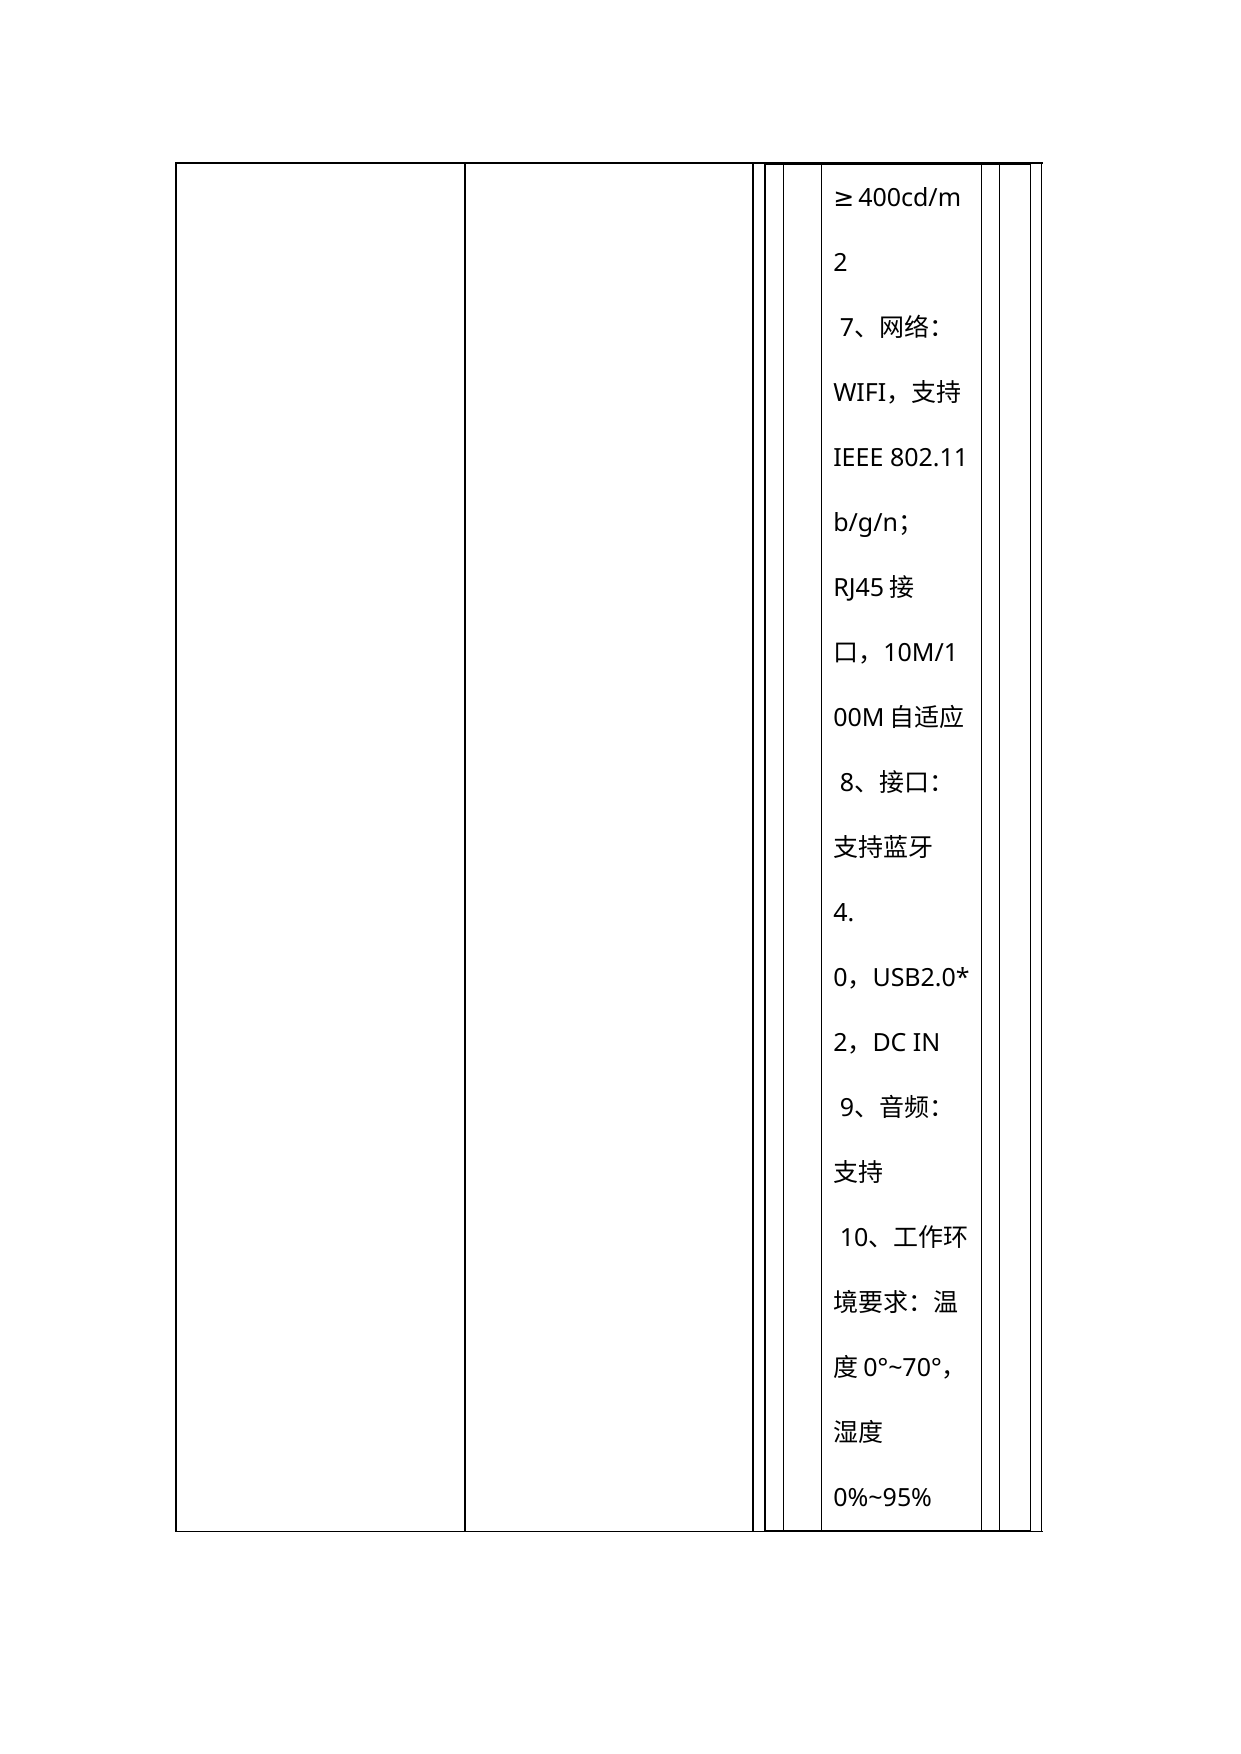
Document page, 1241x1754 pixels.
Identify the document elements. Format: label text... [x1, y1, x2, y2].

table_cell [982, 165, 999, 1530]
table_cell 1 [177, 164, 464, 1531]
table_cell [466, 164, 752, 1531]
table_cell [822, 165, 981, 1530]
table_cell [1000, 165, 1030, 1530]
table_cell [766, 165, 783, 1530]
table_cell [784, 165, 821, 1530]
table_cell [1031, 164, 1041, 1531]
table_cell [754, 164, 764, 1531]
